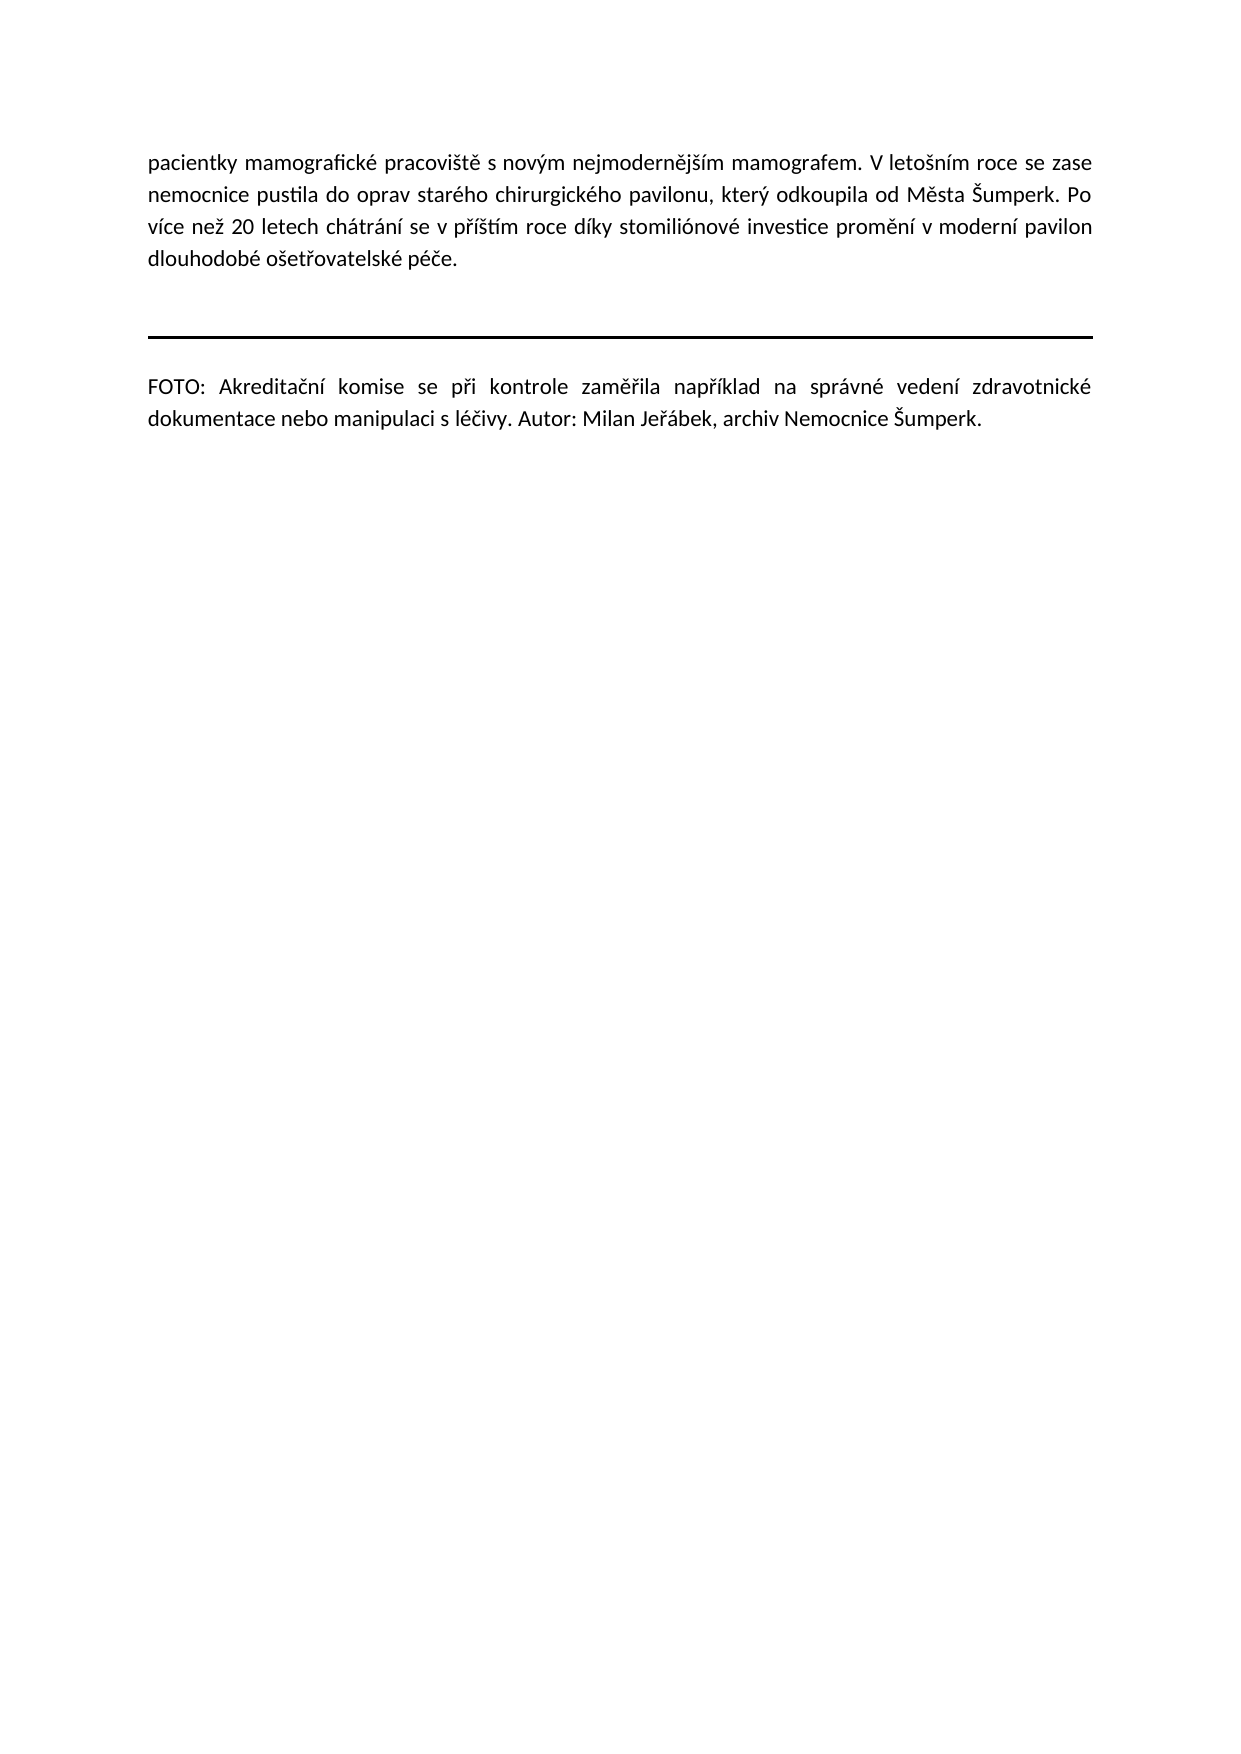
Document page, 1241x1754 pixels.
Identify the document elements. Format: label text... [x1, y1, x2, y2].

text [148, 148, 1093, 272]
text FOTO: Akreditační komise se při kontrole zaměřila například na správné vedení zdravotnické dokumentace nebo manipulaci s léčivy. Autor: Milan Jeřábek, archiv Nemocnice Šumperk. [148, 372, 1093, 432]
